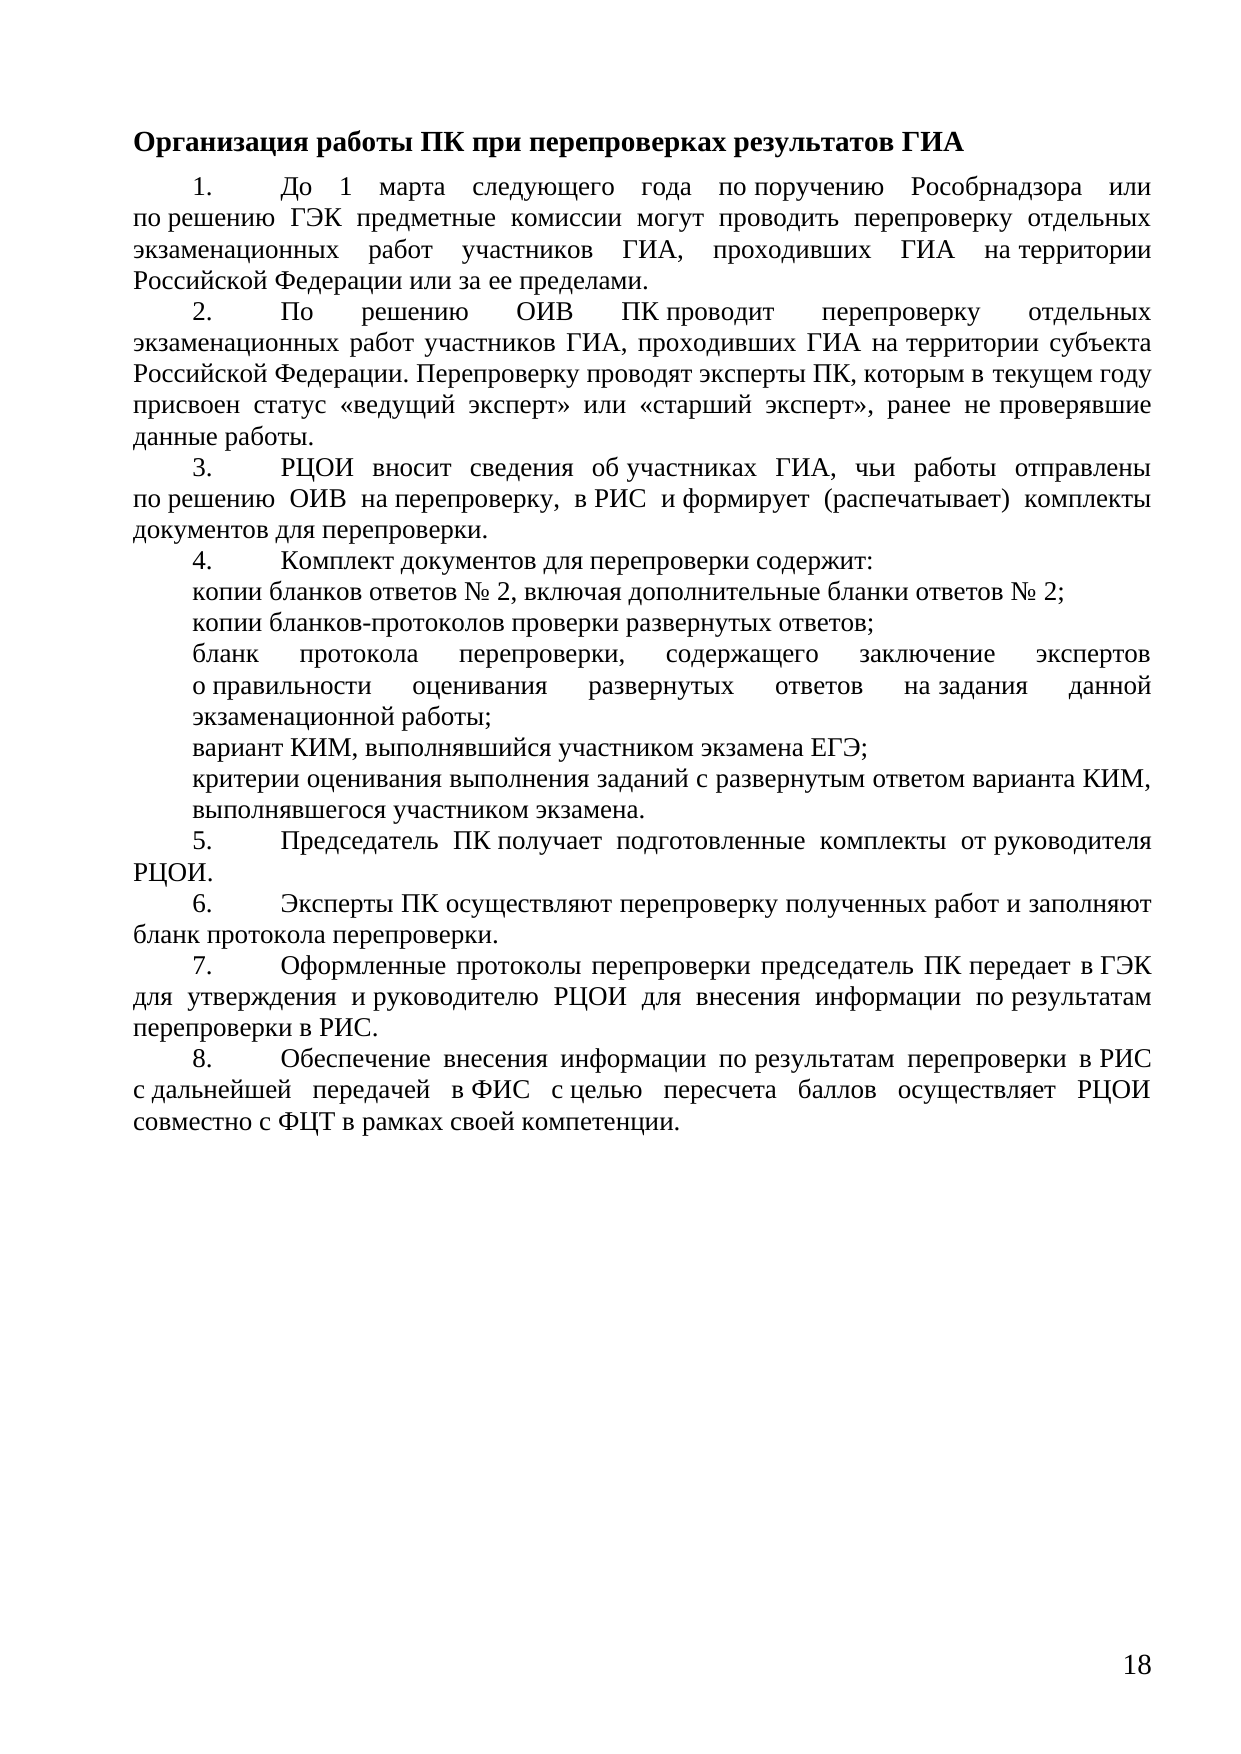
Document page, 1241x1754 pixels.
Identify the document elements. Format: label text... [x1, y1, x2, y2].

list До 1 марта следующего года по поручению Рособрнадзора или по решению ГЭК предметные комиссии могут проводить перепроверку отдельных экзаменационных работ участников ГИА, проходивших ГИА на территории Российской Федерации или за ее пределами. [133, 170, 1152, 295]
subtitle Организация работы ПК при перепроверках результатов ГИА [133, 124, 1152, 158]
list Эксперты ПК осуществляют перепроверку полученных работ и заполняют бланк протокола перепроверки. [133, 887, 1152, 949]
text копии бланков ответов № 2, включая дополнительные бланки ответов № 2; [192, 575, 1152, 606]
list Обеспечение внесения информации по результатам перепроверки в РИС с дальнейшей передачей в ФИС с целью пересчета баллов осуществляет РЦОИ совместно с ФЦТ в рамках своей компетенции. [133, 1042, 1152, 1136]
list Комплект документов для перепроверки содержит: [133, 544, 1152, 575]
list Председатель ПК получает подготовленные комплекты от руководителя РЦОИ. [133, 824, 1152, 887]
list По решению ОИВ ПК проводит перепроверку отдельных экзаменационных работ участников ГИА, проходивших ГИА на территории субъекта Российской Федерации. Перепроверку проводят эксперты ПК, которым в текущем году присвоен статус «ведущий эксперт» или «старший эксперт», ранее не проверявшие данные работы. [133, 295, 1152, 451]
list РЦОИ вносит сведения об участниках ГИА, чьи работы отправлены по решению ОИВ на перепроверку, в РИС и формирует (распечатывает) комплекты документов для перепроверки. [133, 451, 1152, 544]
text копии бланков-протоколов проверки развернутых ответов; [192, 606, 1152, 638]
text критерии оценивания выполнения заданий с развернутым ответом варианта КИМ, выполнявшегося участником экзамена. [192, 762, 1152, 824]
text вариант КИМ, выполнявшийся участником экзамена ЕГЭ; [192, 731, 1152, 762]
text бланк протокола перепроверки, содержащего заключение экспертов о правильности оценивания развернутых ответов на задания данной экзаменационной работы; [192, 638, 1152, 731]
list Оформленные протоколы перепроверки председатель ПК передает в ГЭК для утверждения и руководителю РЦОИ для внесения информации по результатам перепроверки в РИС. [133, 949, 1152, 1042]
